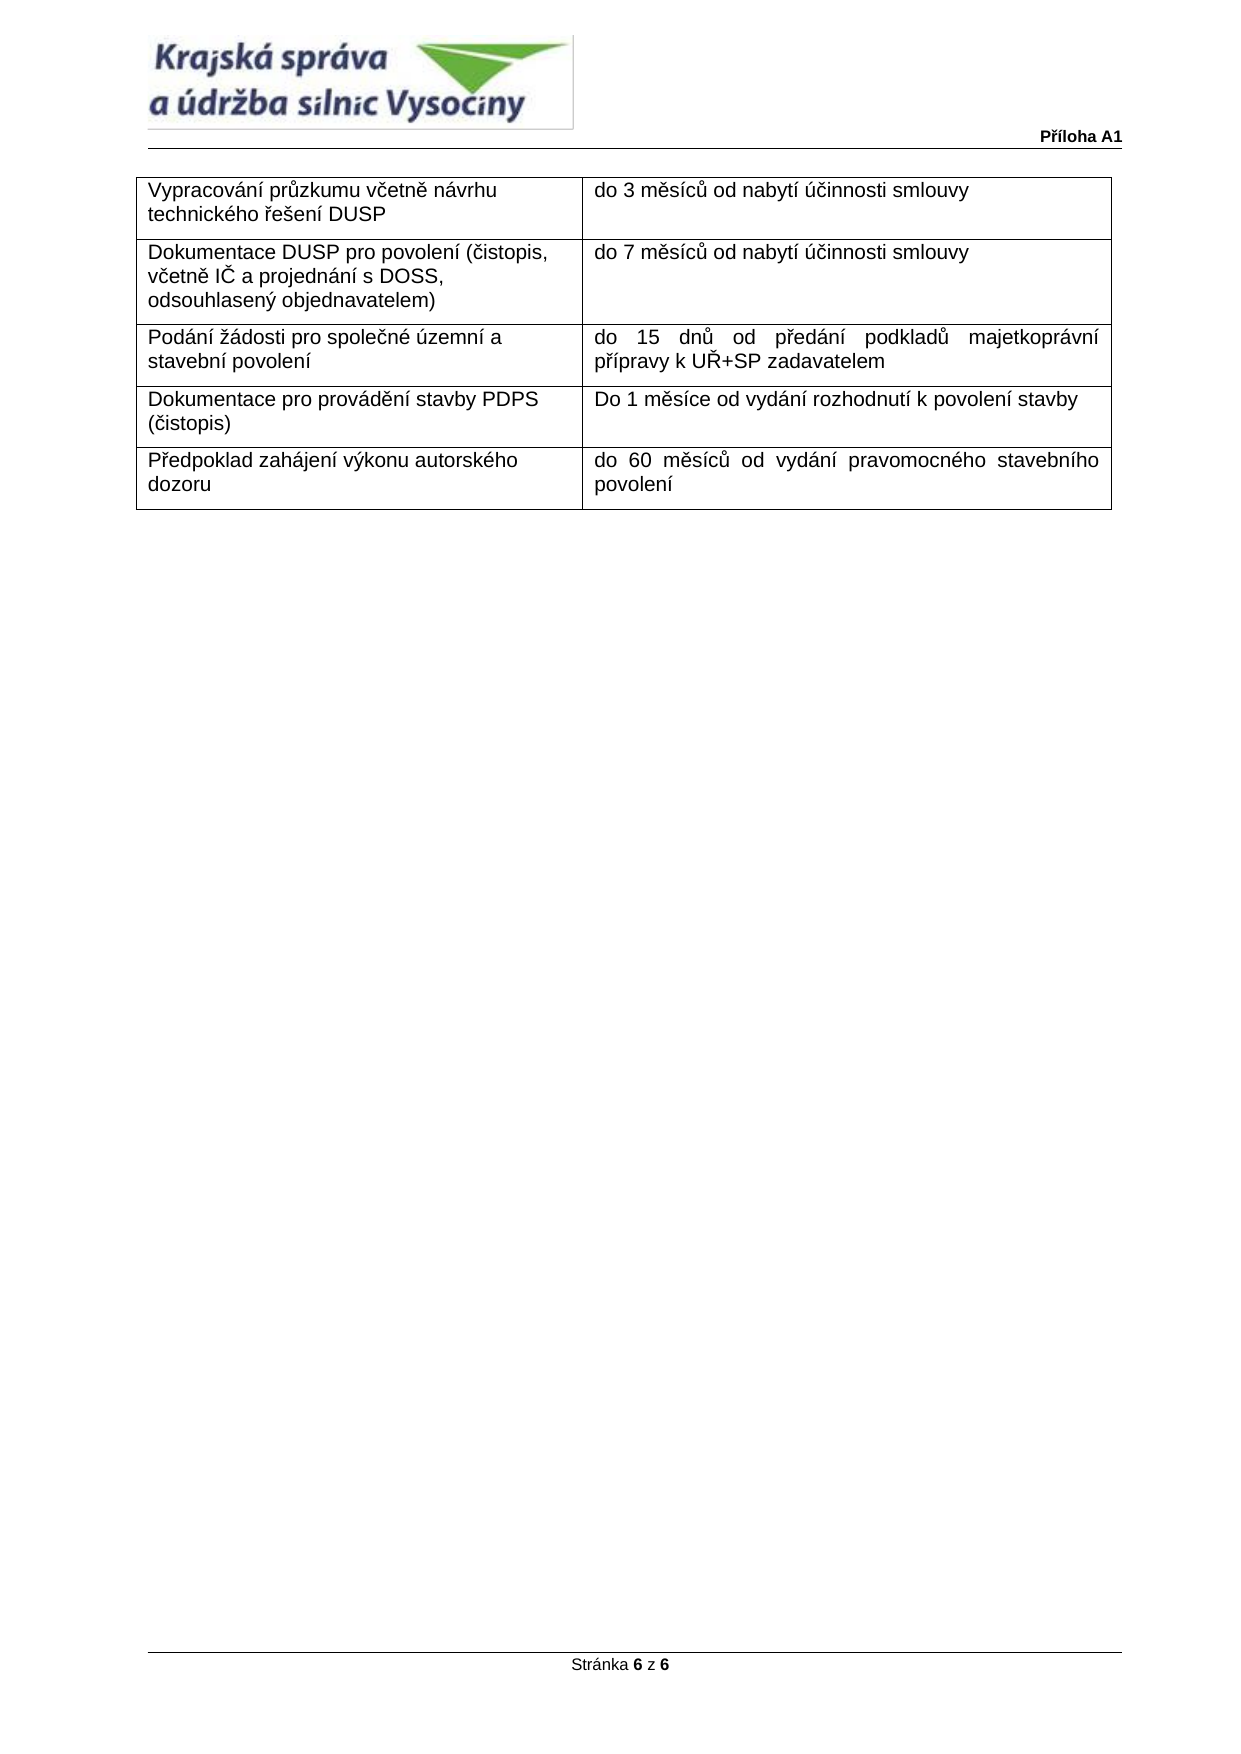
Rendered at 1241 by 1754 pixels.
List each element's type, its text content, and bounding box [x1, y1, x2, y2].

table_cell Do 1 měsíce od vydání rozhodnutí k povolení stavby [583, 387, 1111, 447]
table_cell Předpoklad zahájení výkonu autorského dozoru [137, 448, 582, 508]
table_cell do 3 měsíců od nabytí účinnosti smlouvy [583, 178, 1111, 239]
table_cell Dokumentace DUSP pro povolení (čistopis, včetně IČ a projednání s DOSS, odsouhlasený objednavatelem) [137, 240, 582, 324]
table_cell Podání žádosti pro společné územní a stavební povolení [137, 325, 582, 386]
picture [147, 35, 574, 131]
table_cell Dokumentace pro provádění stavby PDPS (čistopis) [137, 387, 582, 447]
table_cell do 7 měsíců od nabytí účinnosti smlouvy [583, 240, 1111, 324]
table_cell do 60 měsíců od vydání pravomocného stavebního povolení [583, 448, 1111, 508]
table_cell do 15 dnů od předání podkladů majetkoprávní přípravy k UŘ+SP zadavatelem [583, 325, 1111, 386]
table_cell Vypracování průzkumu včetně návrhu technického řešení DUSP [137, 178, 582, 239]
